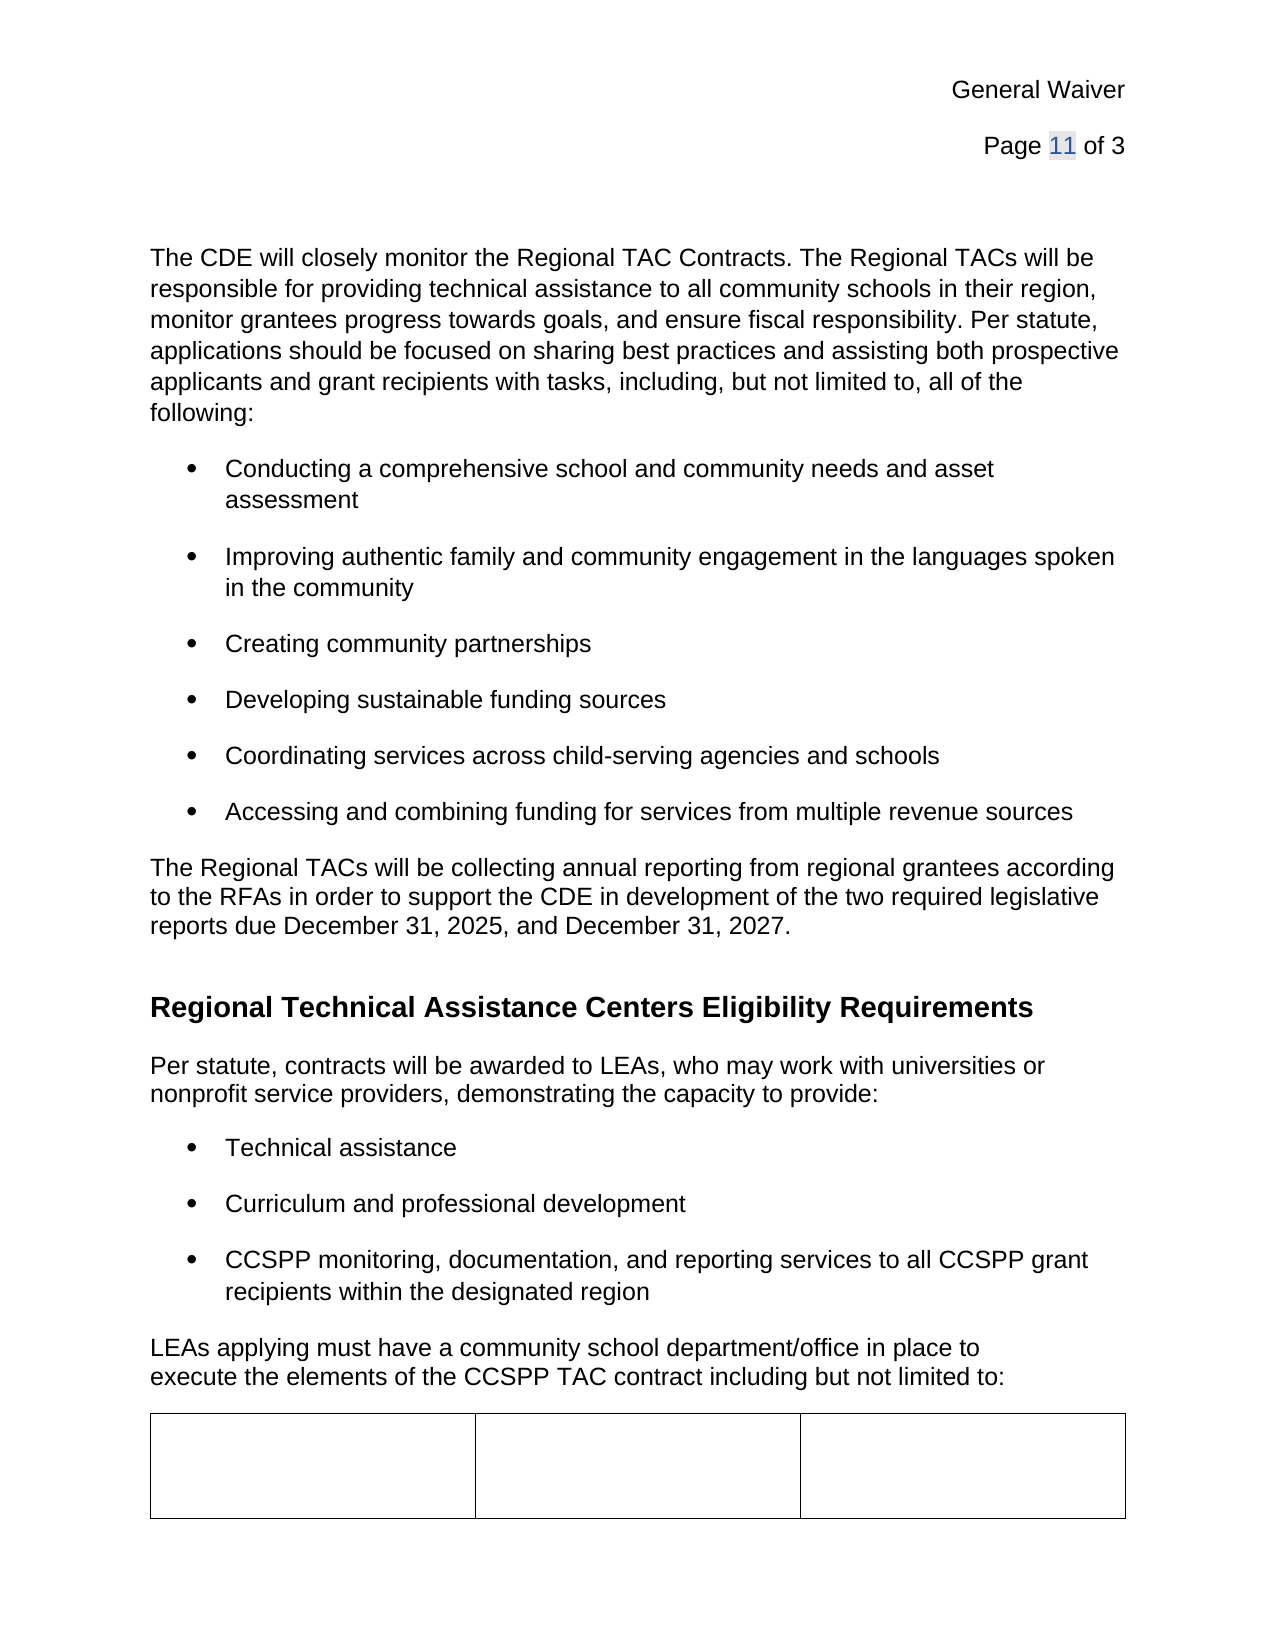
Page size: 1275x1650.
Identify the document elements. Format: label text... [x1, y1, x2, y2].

list Coordinating services across child-serving agencies and schools [187, 741, 1125, 770]
text The Regional TACs will be collecting annual reporting from regional grantees according to the RFAs in order to support the CDE in development of the two required legislative reports due December 31, 2025, and December 31, 2027. [150, 853, 1125, 939]
list Technical assistance [187, 1133, 1125, 1162]
text The CDE will closely monitor the Regional TAC Contracts. The Regional TACs will be responsible for providing technical assistance to all community schools in their region, monitor grantees progress towards goals, and ensure fiscal responsibility. Per statute, applications should be focused on sharing best practices and assisting both prospective applicants and grant recipients with tasks, including, but not limited to, all of the following: [150, 243, 1125, 427]
subtitle Regional Technical Assistance Centers Eligibility Requirements [150, 989, 1125, 1023]
text LEAs applying must have a community school department/office in place to execute the elements of the CCSPP TAC contract including but not limited to: [150, 1333, 1072, 1390]
list Conducting a comprehensive school and community needs and asset assessment [187, 454, 1125, 514]
list Improving authentic family and community engagement in the languages spoken in the community [187, 542, 1125, 601]
list Developing sustainable funding sources [187, 685, 1125, 714]
list Curriculum and professional development [187, 1189, 1125, 1218]
list CCSPP monitoring, documentation, and reporting services to all CCSPP grant recipients within the designated region [187, 1246, 1125, 1305]
list Accessing and combining funding for services from multiple revenue sources [187, 797, 1125, 826]
text Per statute, contracts will be awarded to LEAs, who may work with universities or nonprofit service providers, demonstrating the capacity to provide: [150, 1051, 1071, 1108]
list Creating community partnerships [187, 629, 1125, 658]
